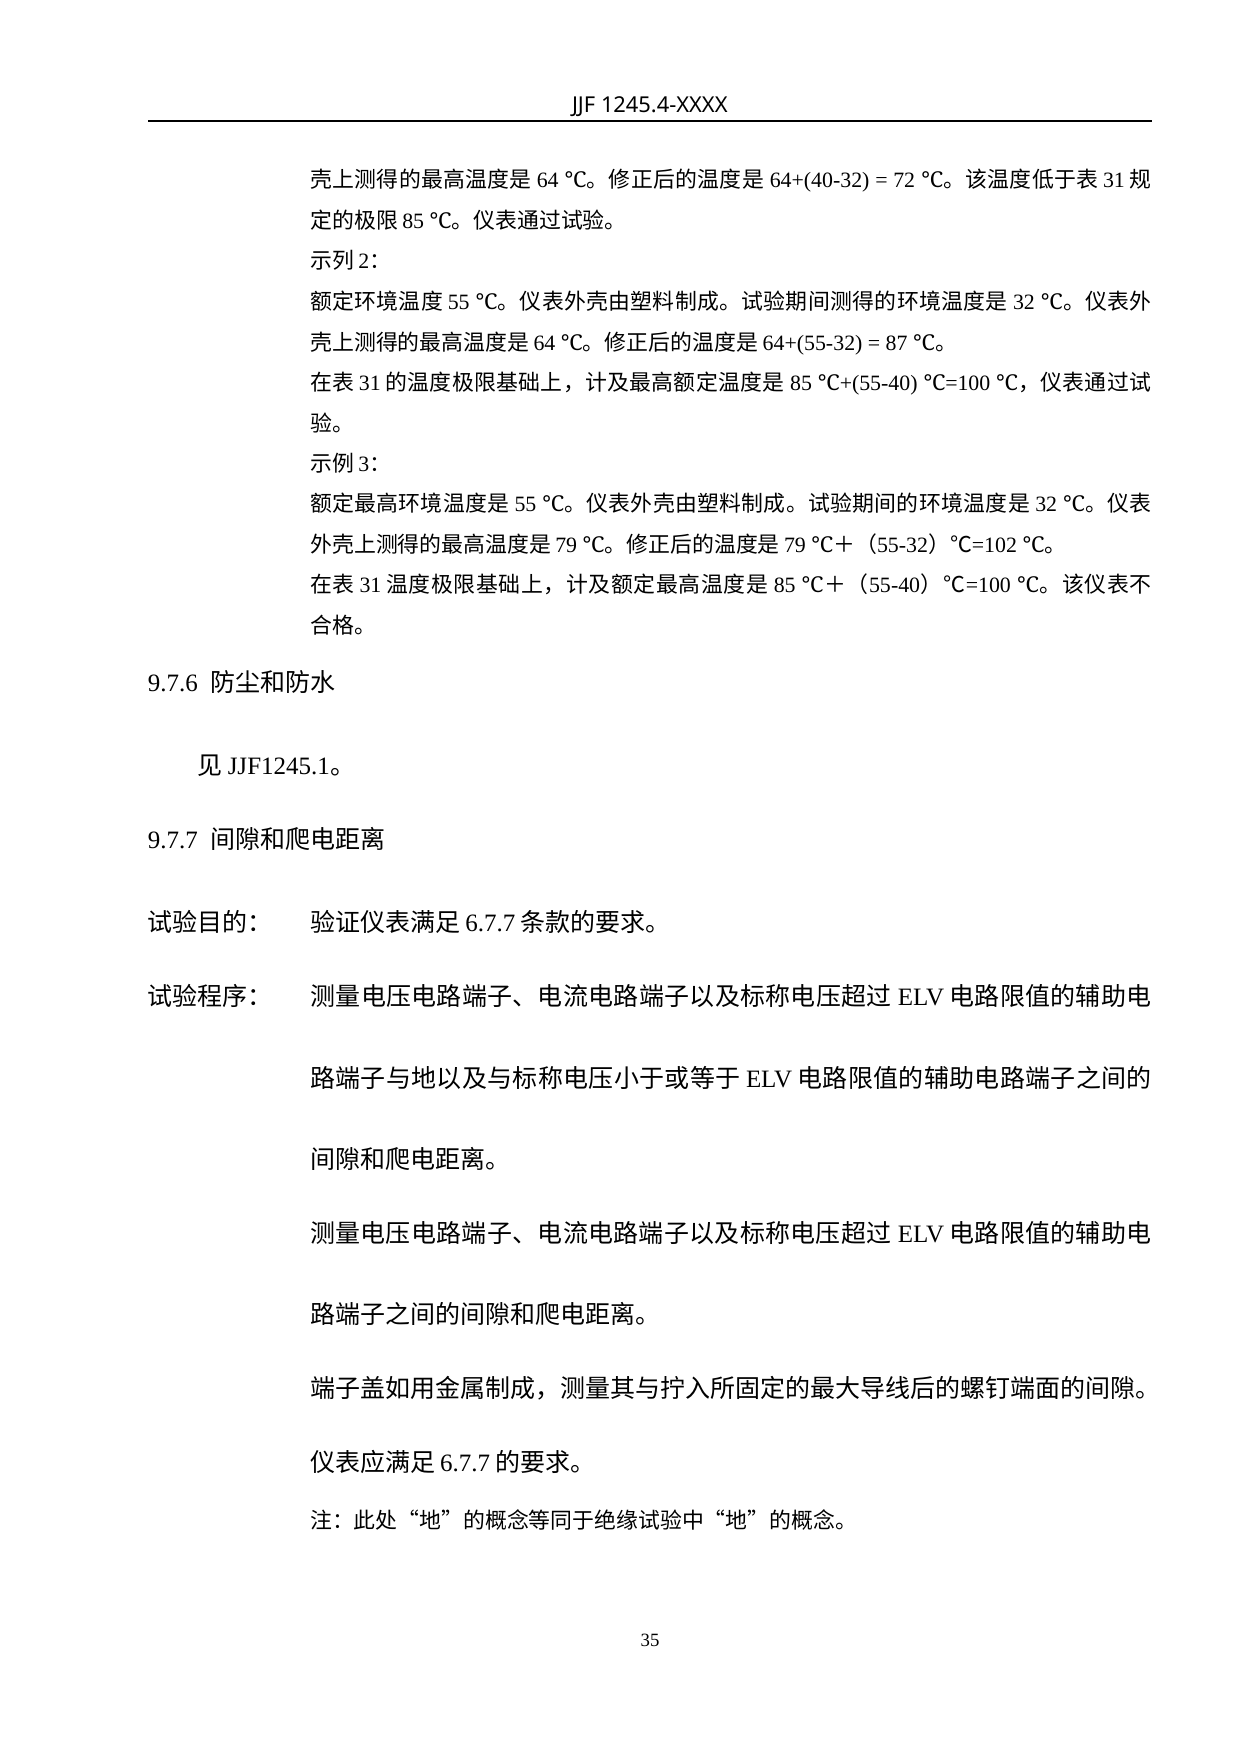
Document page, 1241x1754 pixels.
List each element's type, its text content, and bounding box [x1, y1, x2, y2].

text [310, 162, 1152, 235]
text 9.7.6 防尘和防水 [148, 648, 1152, 713]
text 示例3： [310, 446, 1152, 478]
text 见JJF1245.1。 [148, 731, 1152, 796]
text 端子盖如用金属制成，测量其与拧入所固定的最大导线后的螺钉端面的间隙。 [310, 1354, 1152, 1419]
text 示列2： [310, 243, 1152, 276]
text 试验程序： 测量电压电路端子、电流电路端子以及标称电压超过ELV电路限值的辅助电路端子与地以及与标称电压小于或等于ELV电路限值的辅助电路端子之间的间隙和爬电距离。 [148, 962, 1152, 1190]
text 注：此处“地”的概念等同于绝缘试验中“地”的概念。 [310, 1502, 1152, 1535]
text 额定最高环境温度是55 ℃。仪表外壳由塑料制成。试验期间的环境温度是32 ℃。仪表外壳上测得的最高温度是79 ℃。修正后的温度是79 ℃＋（55-32）℃=102 ℃。 [310, 486, 1152, 559]
text 额定环境温度55 ℃。仪表外壳由塑料制成。试验期间测得的环境温度是32 ℃。仪表外壳上测得的最高温度是64 ℃。修正后的温度是 64+(55-32) = 87 ℃。 [310, 283, 1152, 357]
text 仪表应满足6.7.7的要求。 [310, 1428, 1152, 1493]
text 测量电压电路端子、电流电路端子以及标称电压超过ELV电路限值的辅助电路端子之间的间隙和爬电距离。 [310, 1199, 1152, 1345]
text 在表31温度极限基础上，计及额定最高温度是85 ℃＋（55-40）℃=100 ℃。该仪表不合格。 [310, 567, 1152, 640]
text 9.7.7 间隙和爬电距离 [148, 805, 1152, 870]
text 试验目的： 验证仪表满足6.7.7条款的要求。 [148, 888, 1152, 953]
text 在表31的温度极限基础上，计及最高额定温度是85 ℃+(55-40) ℃=100 ℃，仪表通过试验。 [310, 364, 1152, 438]
